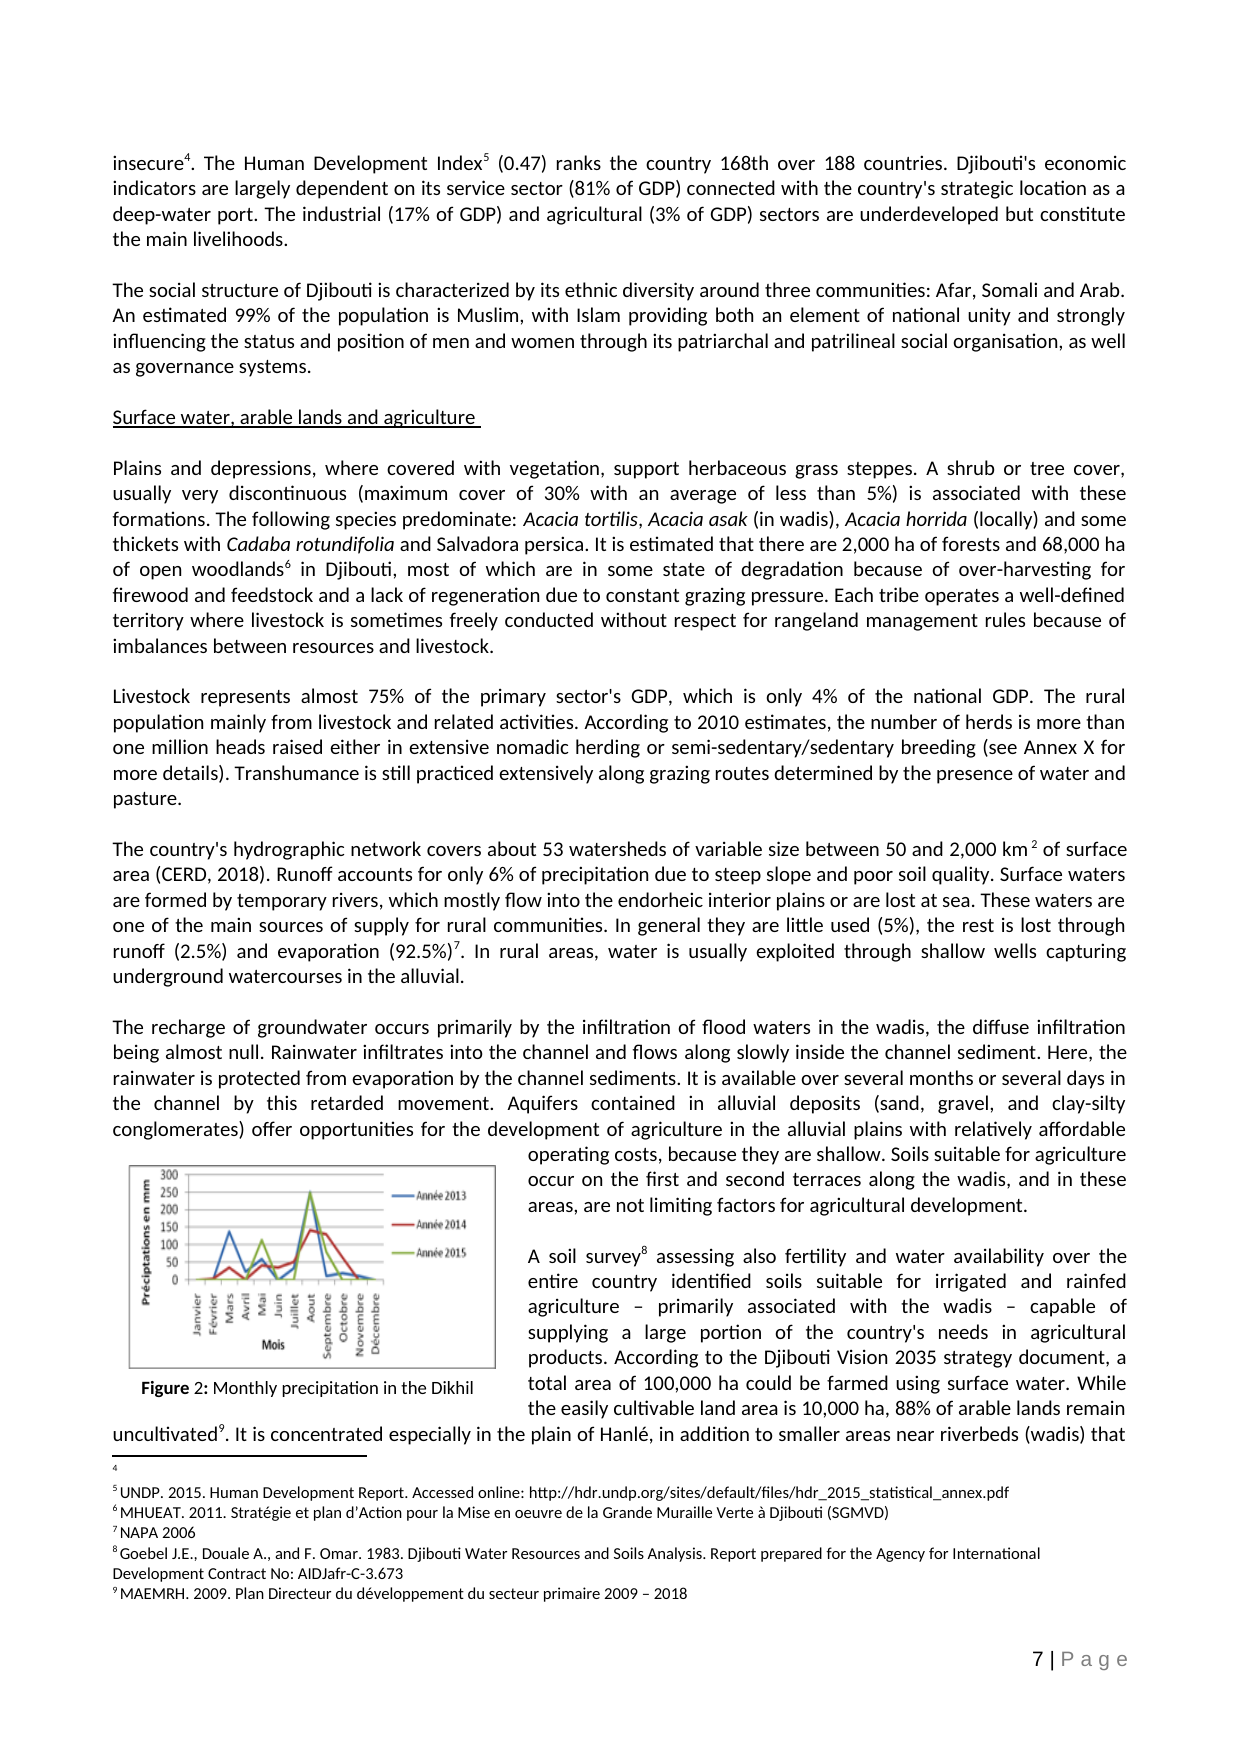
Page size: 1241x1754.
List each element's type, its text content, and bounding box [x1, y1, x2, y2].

text Livestock represents almost 75% of the primary sector's GDP, which is only 4% of the national GDP. The rural population mainly from livestock and related activities. According to 2010 estimates, the number of herds is more than one million heads raised either in extensive nomadic herding or semi-sedentary/sedentary breeding (see Annex X for more details). Transhumance is still practiced extensively along grazing routes determined by the presence of water and pasture. [112, 684, 1128, 811]
picture [128, 1165, 496, 1369]
text The country's hydrographic network covers about 53 watersheds of variable size between 50 and 2,000 km2 of surface area (CERD, 2018). Runoff accounts for only 6% of precipitation due to steep slope and poor soil quality. Surface waters are formed by temporary rivers, which mostly flow into the endorheic interior plains or are lost at sea. These waters are one of the main sources of supply for rural communities. In general they are little used (5%), the rest is lost through runoff (2.5%) and evaporation (92.5%). In rural areas, water is usually exploited through shallow wells capturing underground watercourses in the alluvial. [112, 836, 1128, 989]
subtitle Surface water, arable lands and agriculture [112, 404, 1128, 429]
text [112, 1243, 1128, 1446]
text Plains and depressions, where covered with vegetation, support herbaceous grass steppes. A shrub or tree cover, usually very discontinuous (maximum cover of 30% with an average of less than 5%) is associated with these formations. The following species predominate: Acacia tortilis, Acacia asak (in wadis), Acacia horrida (locally) and some thickets with Cadaba rotundifolia and Salvadora persica. It is estimated that there are 2,000 ha of forests and 68,000 ha of open woodlands in Djibouti, most of which are in some state of degradation because of over-harvesting for firewood and feedstock and a lack of regeneration due to constant grazing pressure. Each tribe operates a well-defined territory where livestock is sometimes freely conducted without respect for rangeland management rules because of imbalances between resources and livestock. [112, 455, 1128, 658]
text The recharge of groundwater occurs primarily by the infiltration of flood waters in the wadis, the diffuse infiltration being almost null. Rainwater infiltrates into the channel and flows along slowly inside the channel sediment. Here, the rainwater is protected from evaporation by the channel sediments. It is available over several months or several days in the channel by this retarded movement. Aquifers contained in alluvial deposits (sand, gravel, and clay-silty conglomerates) offer opportunities for the development of agriculture in the alluvial plains with relatively affordable operating costs, because they are shallow. Soils suitable for agriculture occur on the first and second terraces along the wadis, and in these areas, are not limiting factors for agricultural development. [112, 1014, 1128, 1217]
text The social structure of Djibouti is characterized by its ethnic diversity around three communities: Afar, Somali and Arab. An estimated 99% of the population is Muslim, with Islam providing both an element of national unity and strongly influencing the status and position of men and women through its patriarchal and patrilineal social organisation, as well as governance systems. [112, 277, 1128, 379]
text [112, 150, 1128, 252]
